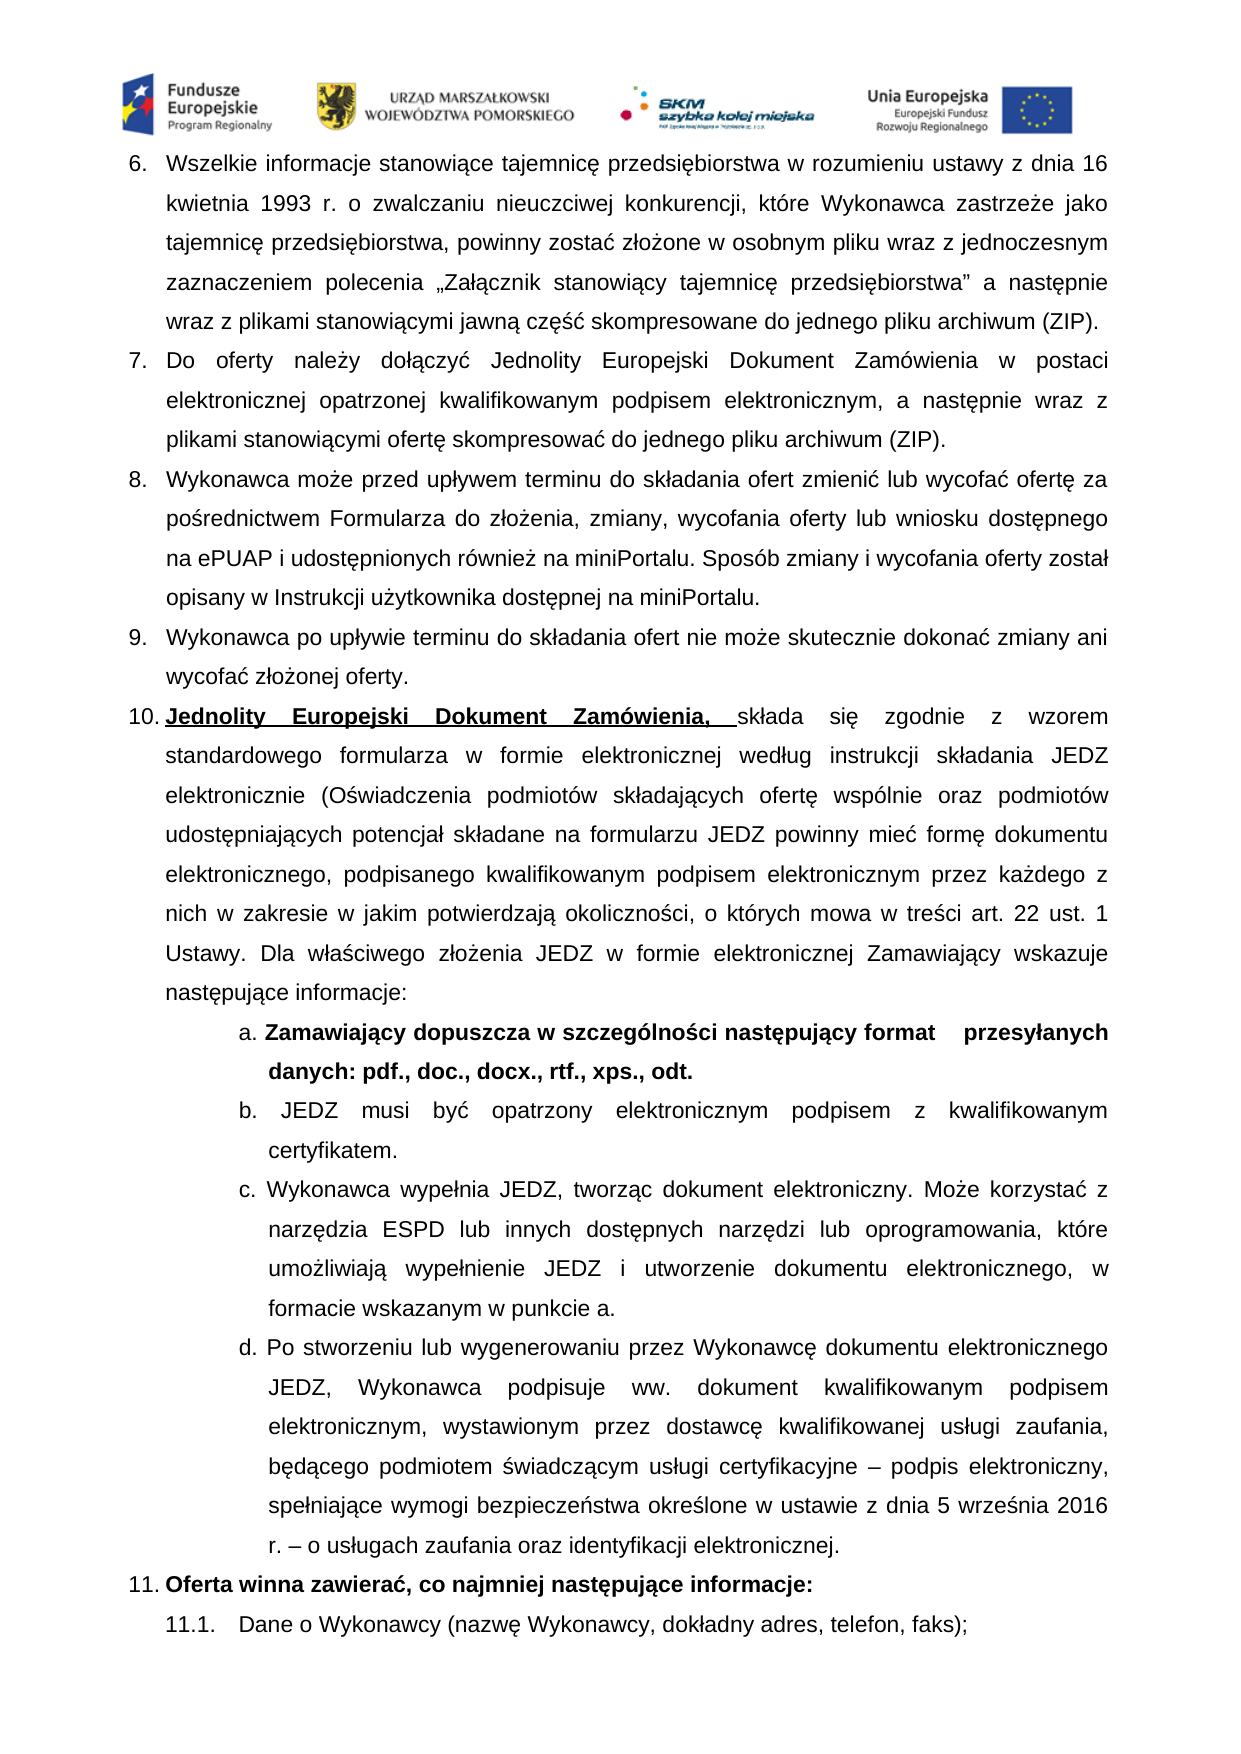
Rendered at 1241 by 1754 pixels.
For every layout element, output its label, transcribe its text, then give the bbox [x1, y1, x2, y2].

list Jednolity Europejski Dokument Zamówienia, składa się zgodnie z wzorem standardowego formularza w formie elektronicznej według instrukcji składania JEDZ elektronicznie (Oświadczenia podmiotów składających ofertę wspólnie oraz podmiotów udostępniających potencjał składane na formularzu JEDZ powinny mieć formę dokumentu elektronicznego, podpisanego kwalifikowanym podpisem elektronicznym przez każdego z nich w zakresie w jakim potwierdzają okoliczności, o których mowa w treści art. 22 ust. 1 Ustawy. Dla właściwego złożenia JEDZ w formie elektronicznej Zamawiający wskazuje następujące informacje: [128, 703, 1109, 1005]
list Dane o Wykonawcy (nazwę Wykonawcy, dokładny adres, telefon, faks); [165, 1611, 1109, 1637]
picture [113, 73, 1087, 150]
list Oferta winna zawierać, co najmniej następujące informacje: [128, 1571, 1109, 1598]
text b. JEDZ musi być opatrzony elektronicznym podpisem z kwalifikowanym certyfikatem. [238, 1097, 1109, 1163]
list Wszelkie informacje stanowiące tajemnicę przedsiębiorstwa w rozumieniu ustawy z dnia 16 kwietnia 1993 r. o zwalczaniu nieuczciwej konkurencji, które Wykonawca zastrzeże jako tajemnicę przedsiębiorstwa, powinny zostać złożone w osobnym pliku wraz z jednoczesnym zaznaczeniem polecenia „Załącznik stanowiący tajemnicę przedsiębiorstwa” a następnie wraz z plikami stanowiącymi jawną część skompresowane do jednego pliku archiwum (ZIP). [128, 150, 1109, 334]
list Do oferty należy dołączyć Jednolity Europejski Dokument Zamówienia w postaci elektronicznej opatrzonej kwalifikowanym podpisem elektronicznym, a następnie wraz z plikami stanowiącymi ofertę skompresować do jednego pliku archiwum (ZIP). [128, 347, 1109, 453]
text a. Zamawiający dopuszcza w szczególności następujący format przesyłanych danych: pdf., doc., docx., rtf., xps., odt. [238, 1018, 1109, 1084]
text d. Po stworzeniu lub wygenerowaniu przez Wykonawcę dokumentu elektronicznego JEDZ, Wykonawca podpisuje ww. dokument kwalifikowanym podpisem elektronicznym, wystawionym przez dostawcę kwalifikowanej usługi zaufania, będącego podmiotem świadczącym usługi certyfikacyjne – podpis elektroniczny, spełniające wymogi bezpieczeństwa określone w ustawie z dnia 5 września 2016 r. – o usługach zaufania oraz identyfikacji elektronicznej. [238, 1334, 1109, 1558]
text c. Wykonawca wypełnia JEDZ, tworząc dokument elektroniczny. Może korzystać z narzędzia ESPD lub innych dostępnych narzędzi lub oprogramowania, które umożliwiają wypełnienie JEDZ i utworzenie dokumentu elektronicznego, w formacie wskazanym w punkcie a. [238, 1176, 1109, 1321]
list Wykonawca może przed upływem terminu do składania ofert zmienić lub wycofać ofertę za pośrednictwem Formularza do złożenia, zmiany, wycofania oferty lub wniosku dostępnego na ePUAP i udostępnionych również na miniPortalu. Sposób zmiany i wycofania oferty został opisany w Instrukcji użytkownika dostępnej na miniPortalu. [128, 466, 1109, 611]
list Wykonawca po upływie terminu do składania ofert nie może skutecznie dokonać zmiany ani wycofać złożonej oferty. [128, 624, 1109, 689]
